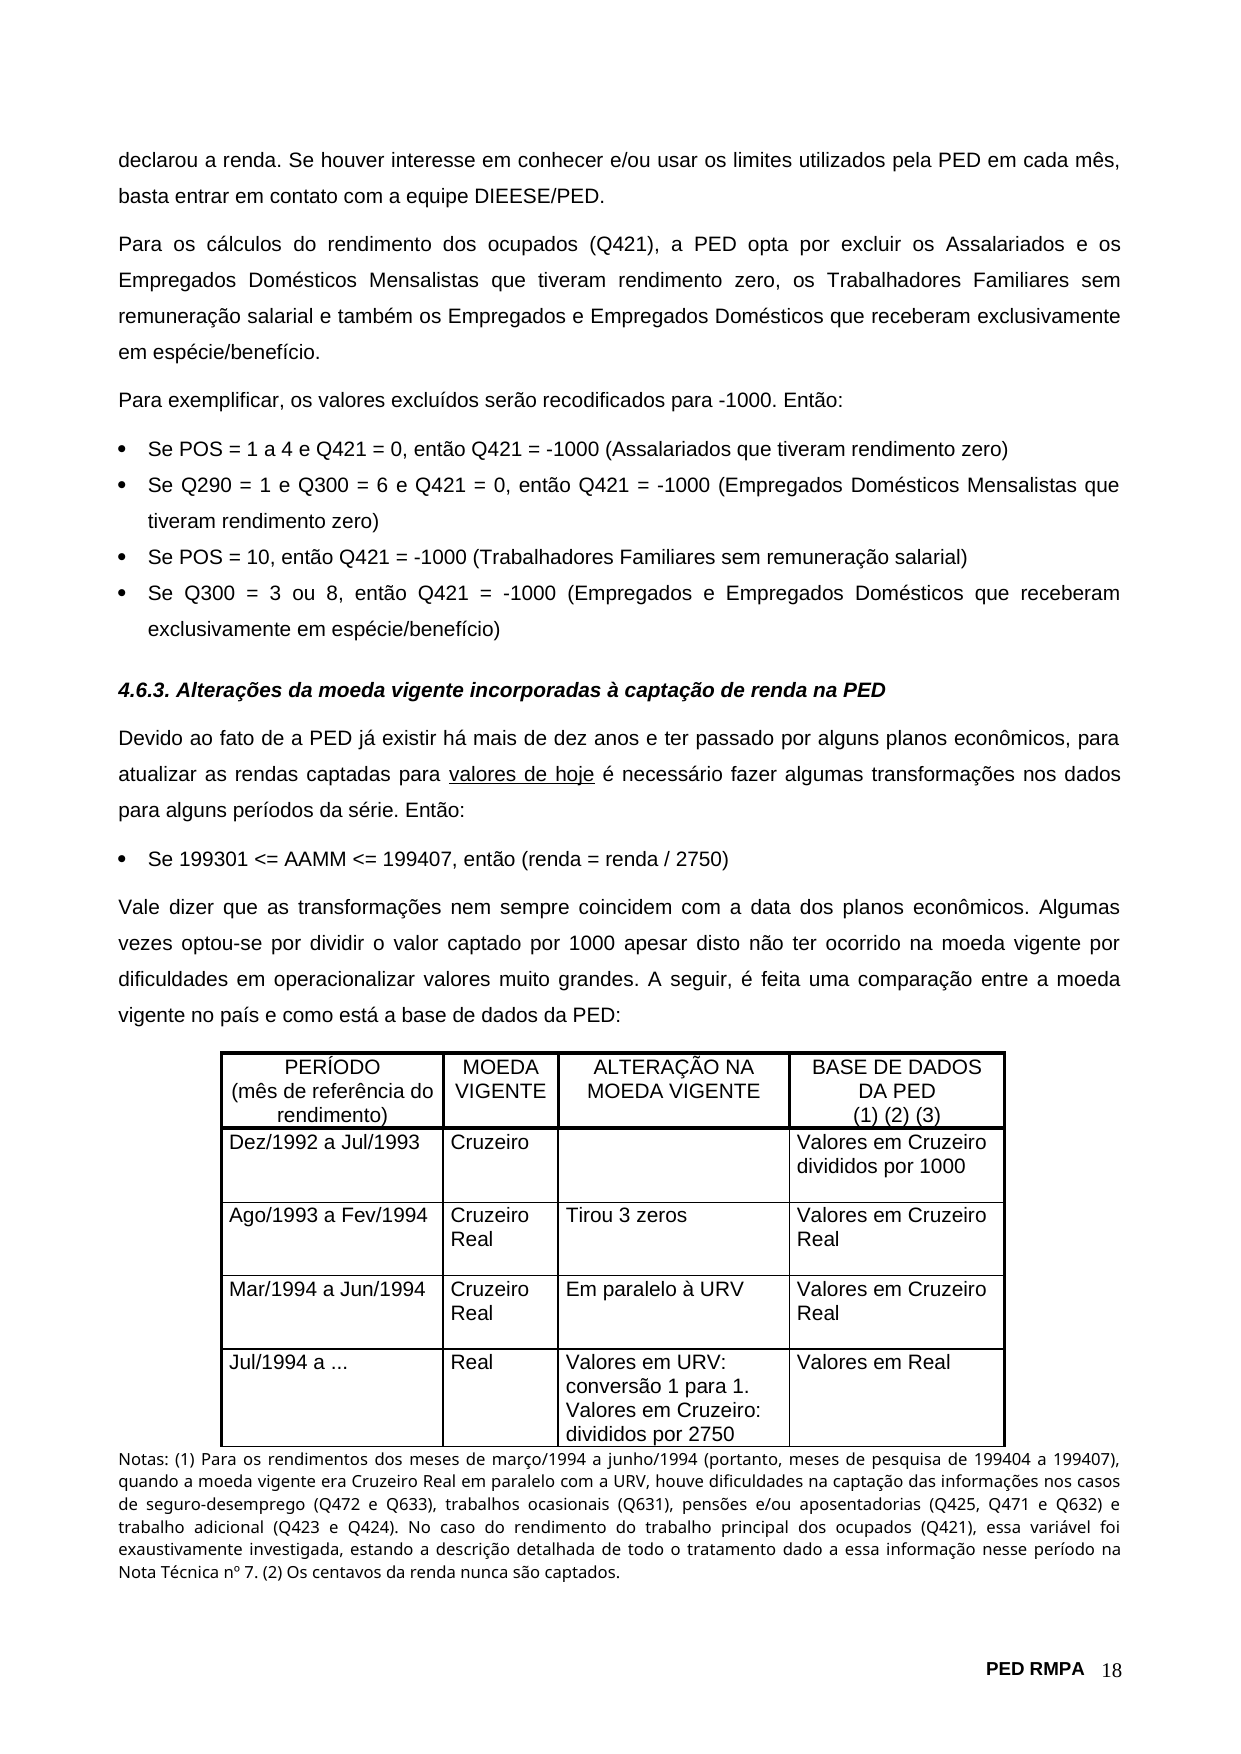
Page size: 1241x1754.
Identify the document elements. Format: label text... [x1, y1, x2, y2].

table_cell Cruzeiro [444, 1130, 557, 1201]
table_cell Valores em URV: conversão 1 para 1. Valores em Cruzeiro: divididos por 2750 [559, 1350, 789, 1446]
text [118, 148, 1122, 208]
table_cell Valores [790, 1276, 1003, 1348]
table_cell Ago/1993 a Fev/1994 [223, 1203, 442, 1275]
list Se Q300 = 3 ou 8, então Q421 = -1000 (Empregados e Empregados Domésticos que receberam exclusivamente em espécie/benefício) [118, 581, 1122, 641]
table_cell Valores em Real [790, 1350, 1003, 1446]
table_cell Real [444, 1350, 557, 1446]
text Vale dizer que as transformações nem sempre coincidem com a data dos planos econômicos. Algumas vezes optou-se por dividir o valor captado por 1000 apesar disto não ter ocorrido na moeda vigente por dificuldades em operacionalizar valores muito grandes. A seguir, é feita uma comparação entre a moeda vigente no país e como está a base de dados da PED: [118, 895, 1122, 1027]
text Devido ao fato de a PED já existir há mais de dez anos e ter passado por alguns planos econômicos, para atualizar as rendas captadas para valores de hoje é necessário fazer algumas transformações nos dados para alguns períodos da série. Então: [118, 726, 1122, 822]
table_header ALTERAÇÃO NA MOEDA VIGENTE [560, 1055, 788, 1126]
text Para exemplificar, os valores excluídos serão recodificados para -1000. Então: [118, 388, 1122, 412]
table_cell Dez/1992 a Jul/1993 [223, 1130, 442, 1201]
list Se Q290 = 1 e Q300 = 6 e Q421 = 0, então Q421 = -1000 (Empregados Domésticos Mensalistas que tiveram rendimento zero) [118, 473, 1122, 533]
table_cell Valores [790, 1203, 1003, 1275]
text Notas: (1) Para os rendimentos dos meses de março/1994 a junho/1994 (portanto, meses de pesquisa de 199407), quando a moeda vigente era Cruzeiro Real em paralelo com a URV, houve dificuldades na captação das informações nos casos de seguro-desemprego (Q472 e Q633), trabalhos ocasionais (Q631), pensões e/ou aposentadorias (Q425, Q471 e Q632) e trabalho adicional (Q423 e Q424). No caso do rendimento do trabalho principal dos ocupados (Q421), essa variável foi exaustivamente investigada, estando a descrição detalhada de todo o tratamento dado a essa informação nesse período na Nota Técnica nº 7. (2) Os centavos da renda nunca são captados. [118, 1447, 1122, 1583]
table_header MOEDA VIGENTE [445, 1055, 557, 1126]
table_cell Mar/1994 a Jun/1994 [223, 1276, 442, 1348]
table_cell Tirou 3 zeros [559, 1203, 789, 1275]
list Se POS = 4 e Q421 = 0, então Q421 = -1000 (Assalariados que tiveram rendimento zero) [118, 437, 1122, 461]
table_cell Cruzeiro Real [444, 1276, 557, 1348]
text 4.6.3. Alterações da moeda vigente incorporadas à captação de renda na PED [118, 678, 1122, 702]
table_cell [559, 1130, 789, 1201]
table_header PERÍODO (mês de referência do rendimento) [223, 1055, 442, 1126]
table_cell Jul/1994 a ... [223, 1350, 442, 1446]
table_cell Em paralelo à URV [559, 1276, 789, 1348]
table_cell Valores em Cruzeiro divididos por 1000 [790, 1130, 1003, 1201]
table_cell Cruzeiro Real [444, 1203, 557, 1275]
list Se POS = 10, então Q421 = -1000 (Trabalhadores Familiares sem remuneração salarial) [118, 545, 1122, 569]
list Se 199301 <= AAMM <= 199407, então (renda = renda / 2750) [118, 847, 1122, 871]
text Para os cálculos do rendimento dos ocupados (Q421), a PED opta por excluir os Assalariados e os Empregados Domésticos Mensalistas que tiveram rendimento zero, os Trabalhadores Familiares sem remuneração salarial e também os Empregados e Empregados Domésticos que receberam exclusivamente em espécie/benefício. [118, 232, 1122, 364]
table_header BASE DE DADOS DA PED (1) (2) (3) [791, 1055, 1003, 1126]
